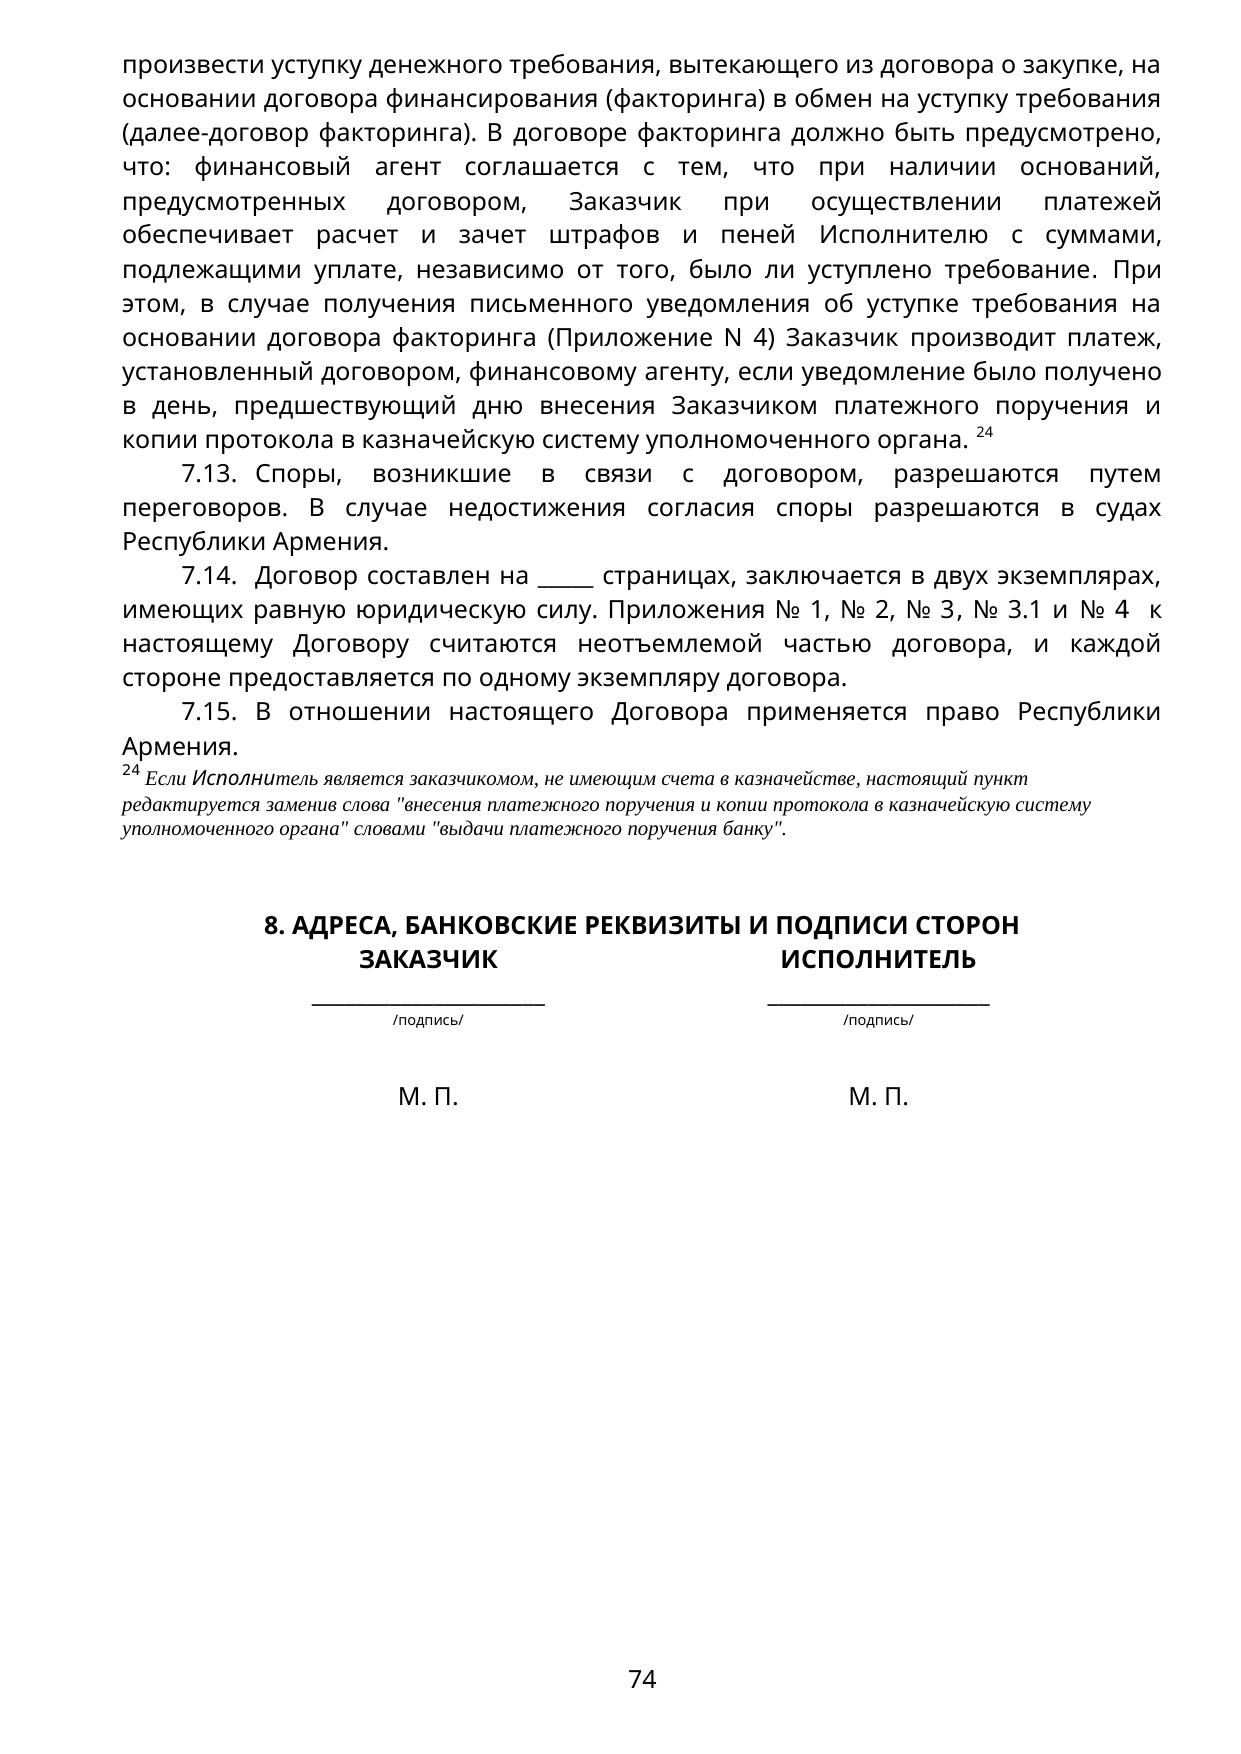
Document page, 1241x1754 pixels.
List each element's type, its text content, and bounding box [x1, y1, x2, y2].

text 7.13. Споры, возникшие в связи с договором, разрешаются путем переговоров. В случае недостижения согласия споры разрешаются в судах Республики Армения. [122, 456, 1162, 558]
text 7.14. Договор составлен на _____ страницах, заключается в двух экземплярах, имеющих равную юридическую силу. Приложения № 1, № 2, № 3, № 3.1 и № 4 к настоящему Договору считаются неотъемлемой частью договора, и каждой стороне предоставляется по одному экземпляру договора. [122, 558, 1162, 694]
table_header ЗАКАЗЧИК _____________________ /подпись/ М. П. [192, 942, 664, 1112]
text 8. АДРЕСА, БАНКОВСКИЕ РЕКВИЗИТЫ И ПОДПИСИ СТОРОН [122, 908, 1162, 942]
text 24 Если Исполнитель является заказчикомом, не имеющим счета в казначействе, настоящий пункт редактируется заменив слова "внесения платежного поручения и копии протокола в казначейскую систему уполномоченного органа" словами "выдачи платежного поручения банку". [122, 762, 1162, 840]
text 7.15. В отношении настоящего Договора применяется право Республики Армения. [122, 694, 1162, 762]
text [122, 47, 1162, 456]
table_header ИСПОЛНИТЕЛЬ ____________________ /подпись/ М. П. [664, 942, 1092, 1112]
